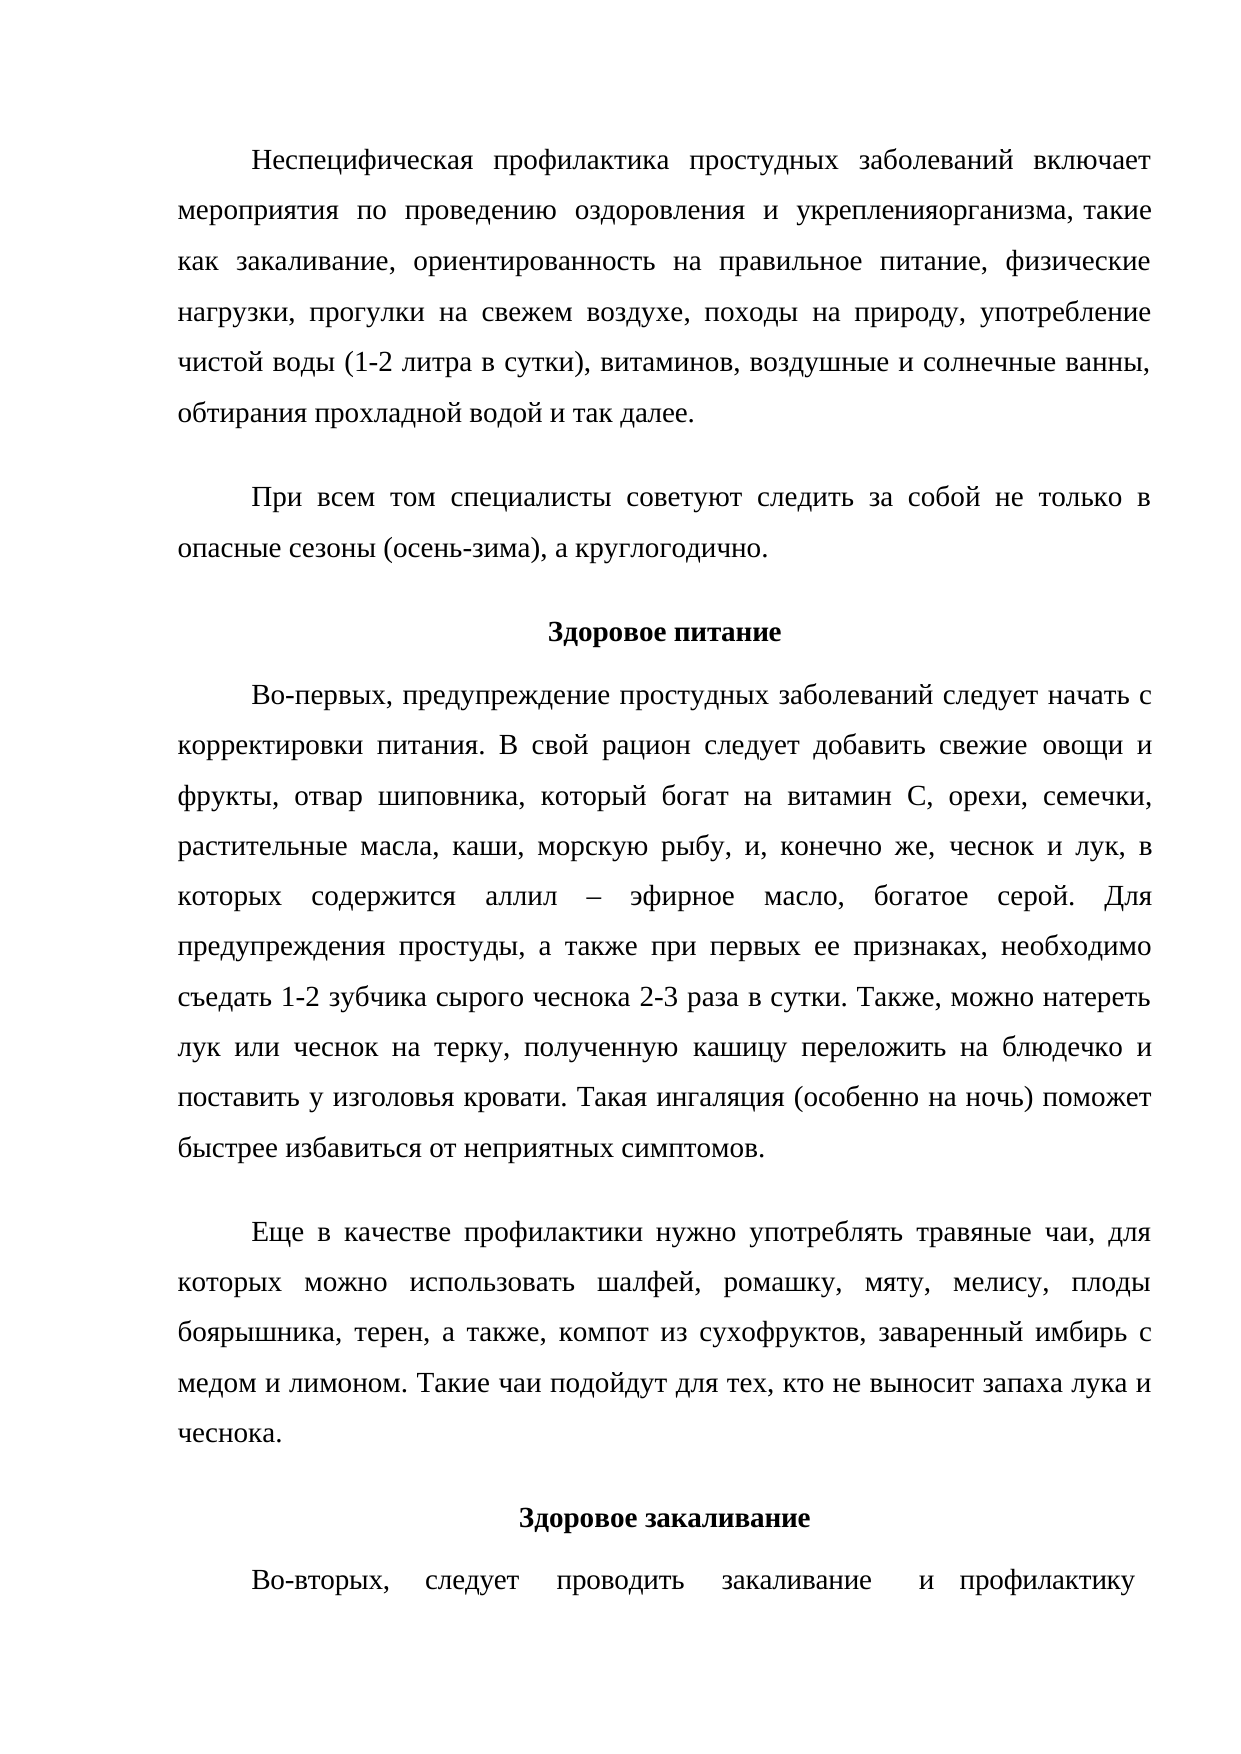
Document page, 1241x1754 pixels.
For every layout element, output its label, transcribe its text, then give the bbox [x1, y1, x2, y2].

text Во-первых, предупреждение простудных заболеваний следует начать с корректировки питания. В свой рацион следует добавить свежие овощи и фрукты, отвар шиповника, который богат на витамин С, орехи, семечки, растительные масла, каши, морскую рыбу, и, конечно же, чеснок и лук, в которых содержится аллил – эфирное масло, богатое серой. Для предупреждения простуды, а также при первых ее признаках, необходимо съедать 1-2 зубчика сырого чеснока 2-3 раза в сутки. Также, можно натереть лук или чеснок на терку, полученную кашицу переложить на блюдечко и поставить у изголовья кровати. Такая ингаляция (особенно на ночь) поможет быстрее избавиться от неприятных симптомов. [177, 677, 1152, 1163]
text Неспецифическая профилактика простудных заболеваний включает мероприятия по проведению оздоровления и укрепленияорганизма, такие как закаливание, ориентированность на правильное питание, физические нагрузки, прогулки на свежем воздухе, походы на природу, употребление чистой воды (1-2 литра в сутки), витаминов, воздушные и солнечные ванны, обтирания прохладной водой и так далее. [177, 142, 1152, 428]
text Еще в качестве профилактики нужно употреблять травяные чаи, для которых можно использовать шалфей, ромашку, мяту, мелису, плоды боярышника, терен, а также, компот из сухофруктов, заваренный имбирь с медом и лимоном. Такие чаи подойдут для тех, кто не выносит запаха лука и чеснока. [177, 1214, 1152, 1449]
subtitle Здоровое закаливание [223, 1500, 1107, 1533]
text Здоровое питание [223, 614, 1107, 648]
text При всем том специалисты советуют следить за собой не только в опасные сезоны (осень-зима), а круглогодично. [177, 479, 1151, 564]
text Во-вторых, следует проводить закаливание и профилактику [251, 1562, 1163, 1596]
